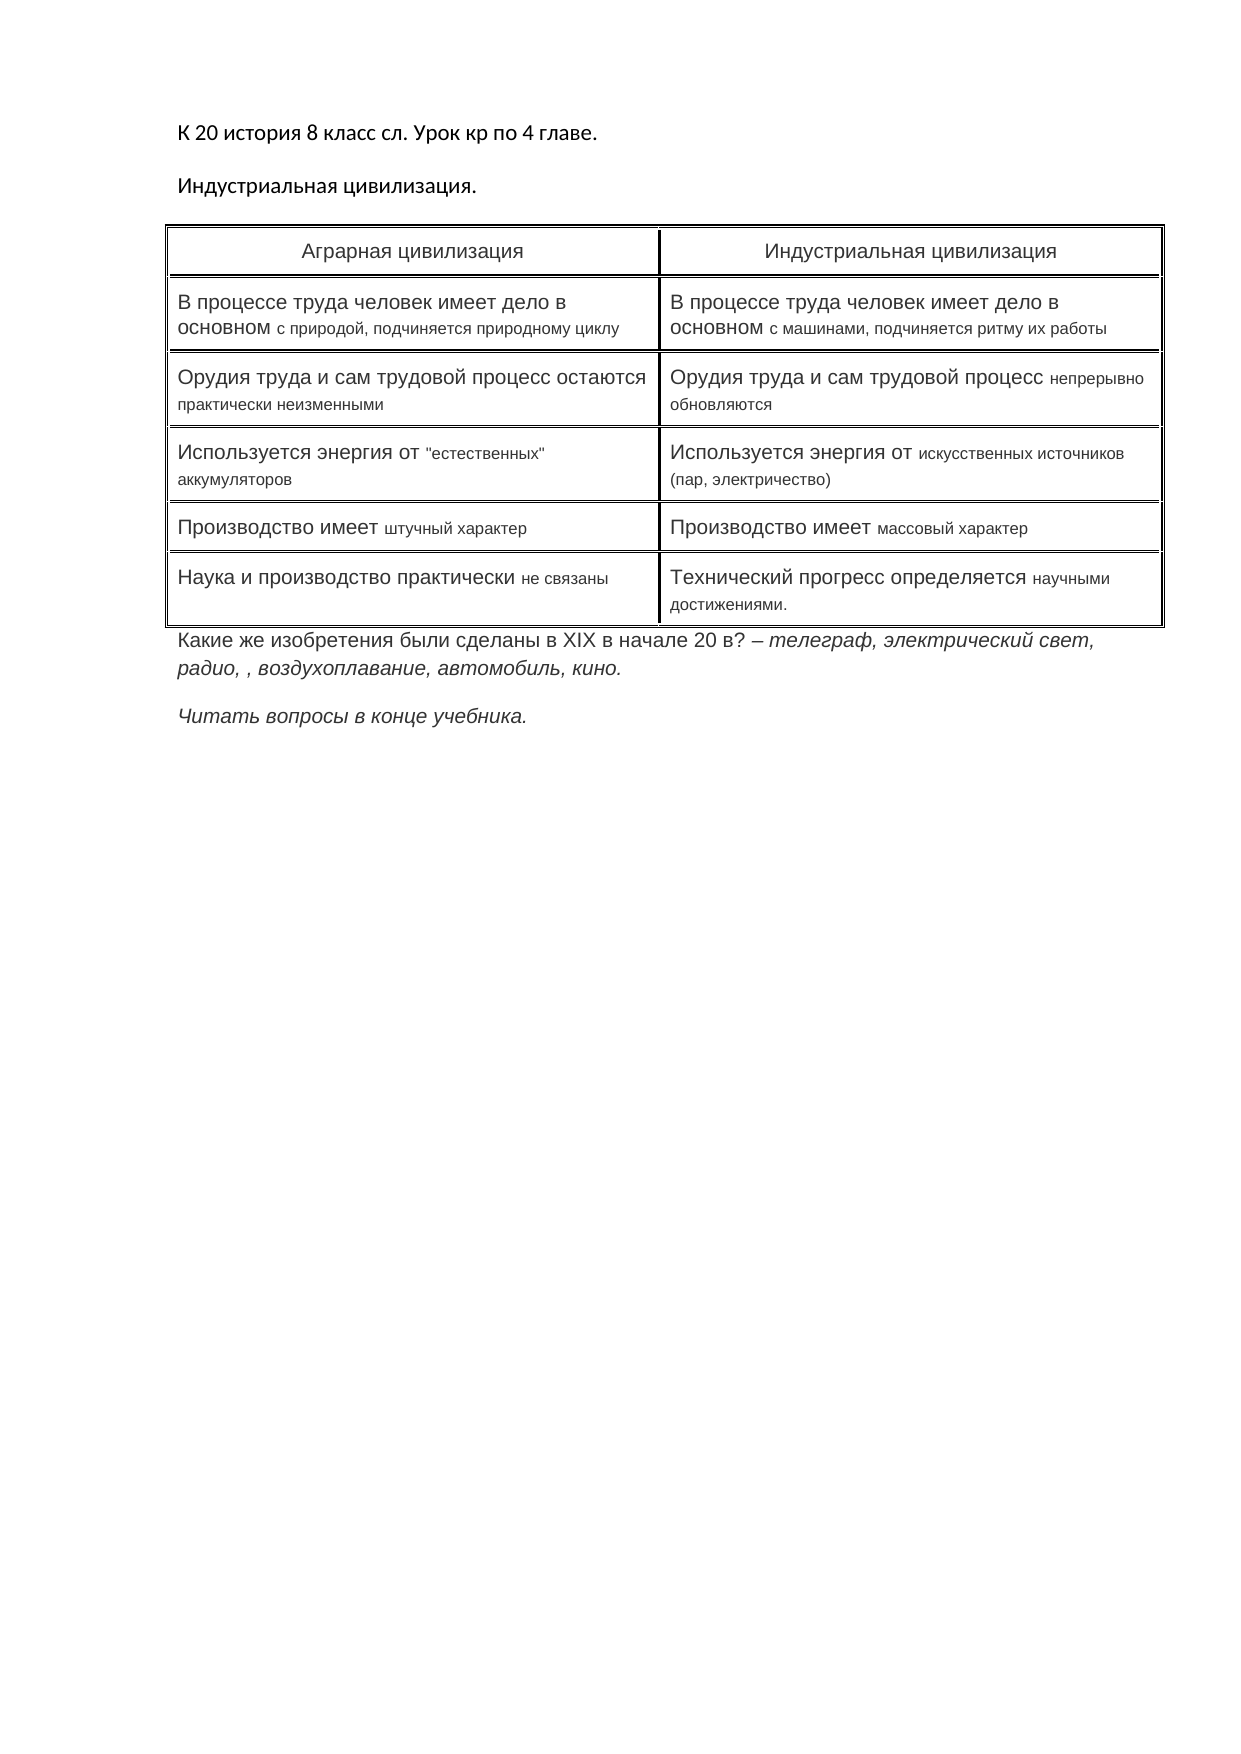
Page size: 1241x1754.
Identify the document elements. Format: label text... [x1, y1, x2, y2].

text Индустриальная цивилизация. [177, 171, 1152, 199]
text Читать вопросы в конце учебника. [177, 704, 1152, 728]
table_cell Технический прогресс определяется научными достижениями. [659, 550, 1163, 625]
table_header Индустриальная цивилизация [659, 228, 1161, 274]
table_header Аграрная цивилизация [168, 226, 659, 274]
text К 20 история 8 класс сл. Урок кр по 4 главе. [177, 118, 1152, 146]
table_cell Орудия труда и сам трудовой процесс остаются практически неизменными [168, 349, 658, 424]
table_cell Используется энергия от искусственных источников (пар, электричество) [661, 425, 1162, 499]
table_cell Используется энергия от "естественных" аккумуляторов [168, 425, 658, 499]
table_cell Наука и производство практически не связаны [166, 550, 659, 625]
table_cell Производство имеет массовый характер [661, 500, 1162, 550]
table_cell Производство имеет штучный характер [168, 500, 658, 550]
table_cell В процессе труда человек имеет дело в основном с машинами, подчиняется ритму их работы [661, 274, 1162, 349]
table_cell В процессе труда человек имеет дело в основном с природой, подчиняется природному циклу [168, 274, 658, 349]
text Какие же изобретения были сделаны в XIX в начале 20 в? – телеграф, электрический свет, радио, , воздухоплавание, автомобиль, кино. [177, 628, 1152, 679]
table_cell Орудия труда и сам трудовой процесс непрерывно обновляются [661, 349, 1162, 424]
